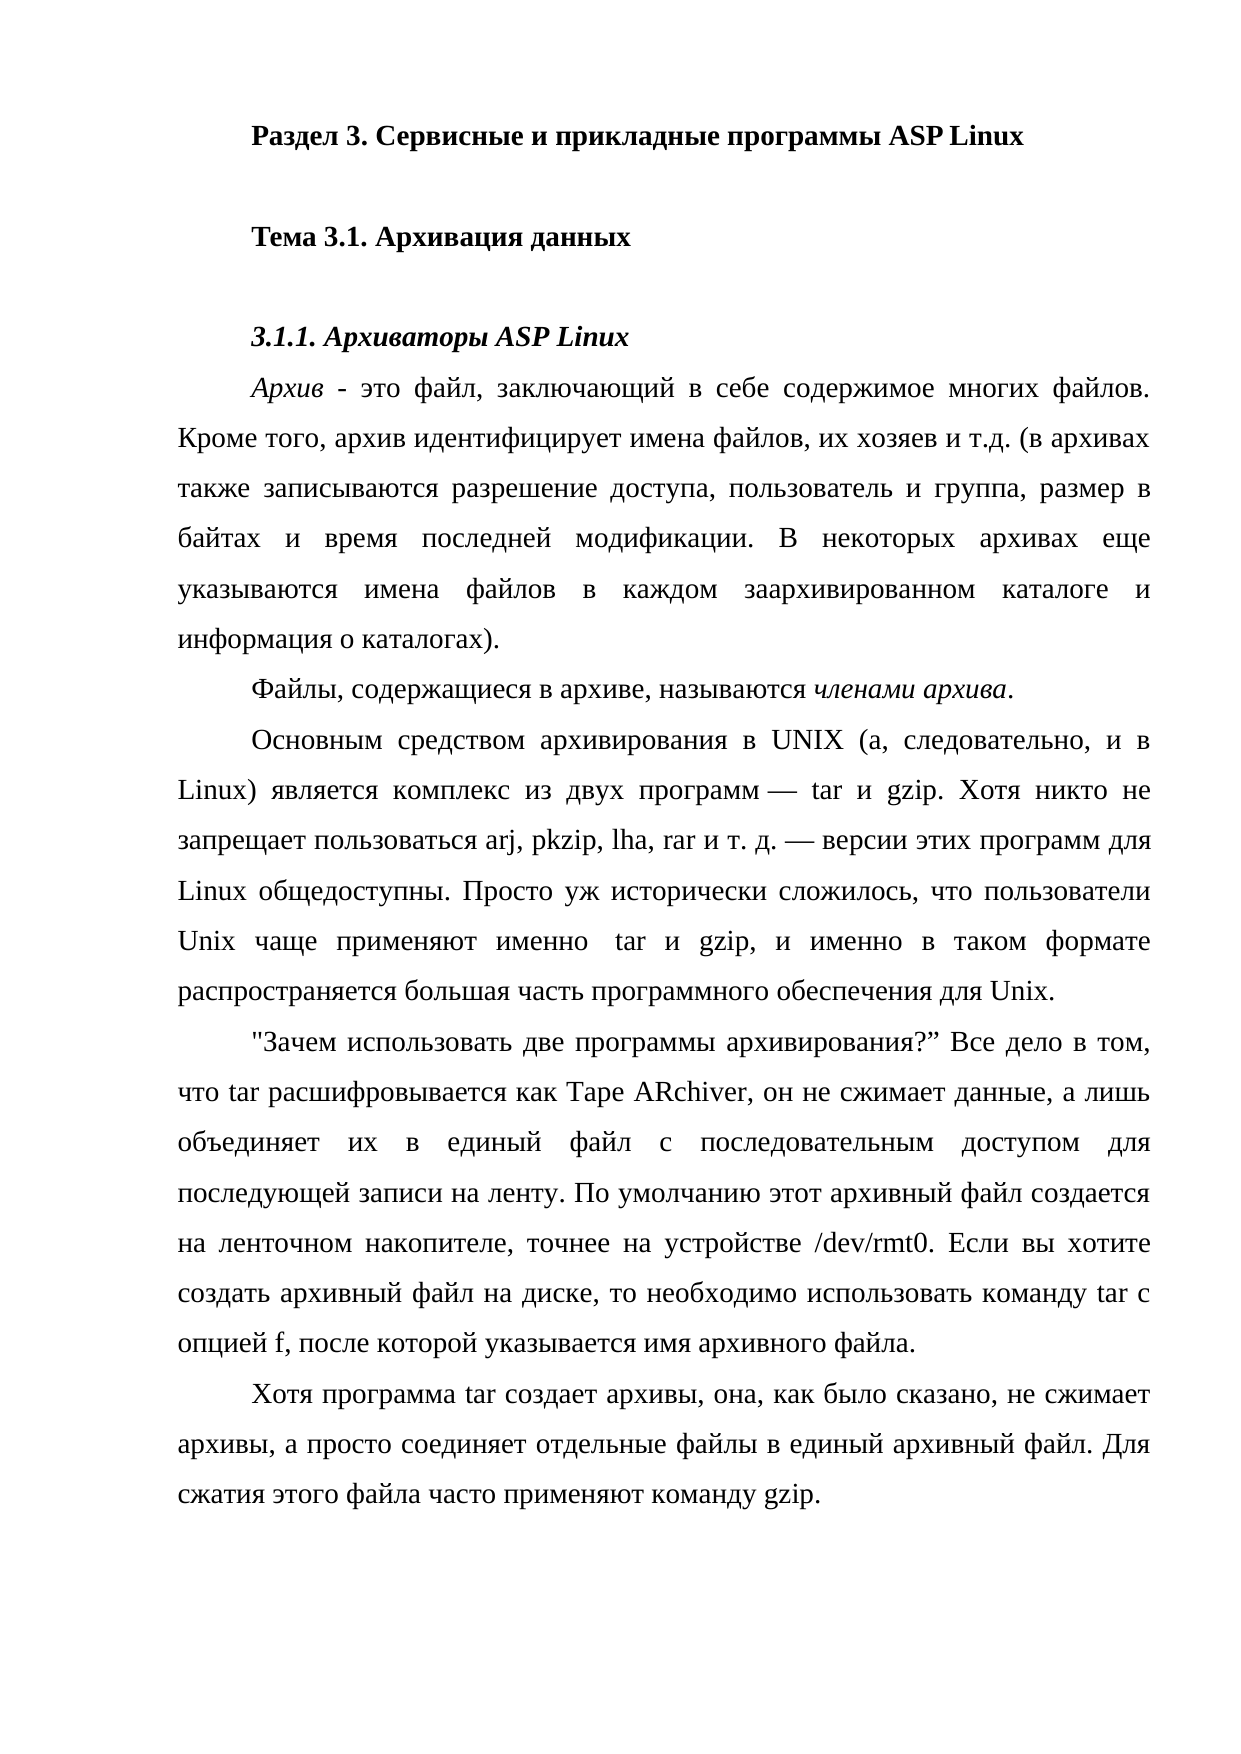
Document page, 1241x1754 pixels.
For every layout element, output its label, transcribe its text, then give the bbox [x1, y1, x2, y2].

text Архив - это файл, заключающий в себе содержимое многих файлов. Кроме того, архив идентифицирует имена файлов, их хозяев и т.д. (в архивах также записываются разрешение доступа, пользователь и группа, размер в байтах и время последней модификации. В некоторых архивах еще указываются имена файлов в каждом заархивированном каталоге и информация о каталогах). [177, 370, 1152, 655]
subtitle Тема 3.1. Архивация данных [177, 219, 1152, 252]
text Хотя программа tar создает архивы, она, как было сказано, не сжимает архивы, а просто соединяет отдельные файлы в единый архивный файл. Для сжатия этого файла часто применяют команду gzip. [177, 1376, 1152, 1510]
subtitle Раздел 3. Сервисные и прикладные программы ASP Linux [177, 118, 1152, 152]
text Файлы, содержащиеся в архиве, называются членами архива. [177, 672, 1152, 705]
subtitle 3.1.1. Архиваторы ASP Linux [177, 319, 1152, 353]
text Основным средством архивирования в UNIX (а, следовательно, и в Linux) является комплекс из двух программ — tar и gzip. Хотя никто не запрещает пользоваться arj, pkzip, lha, rar и т. д. — версии этих программ для Linux общедоступны. Просто уж исторически сложилось, что пользователи Unix чаще применяют именно tar и gzip, и именно в таком формате распространяется большая часть программного обеспечения для Unix. [177, 722, 1152, 1007]
text "Зачем использовать две программы архивирования?” Все дело в том, что tar расшифровывается как Tape ARchiver, он не сжимает данные, а лишь объединяет их в единый файл с последовательным доступом для последующей записи на ленту. По умолчанию этот архивный файл создается на ленточном накопителе, точнее на устройстве /dev/rmt0. Если вы хотите создать архивный файл на диске, то необходимо использовать команду tar с опцией f, после которой указывается имя архивного файла. [177, 1024, 1152, 1359]
